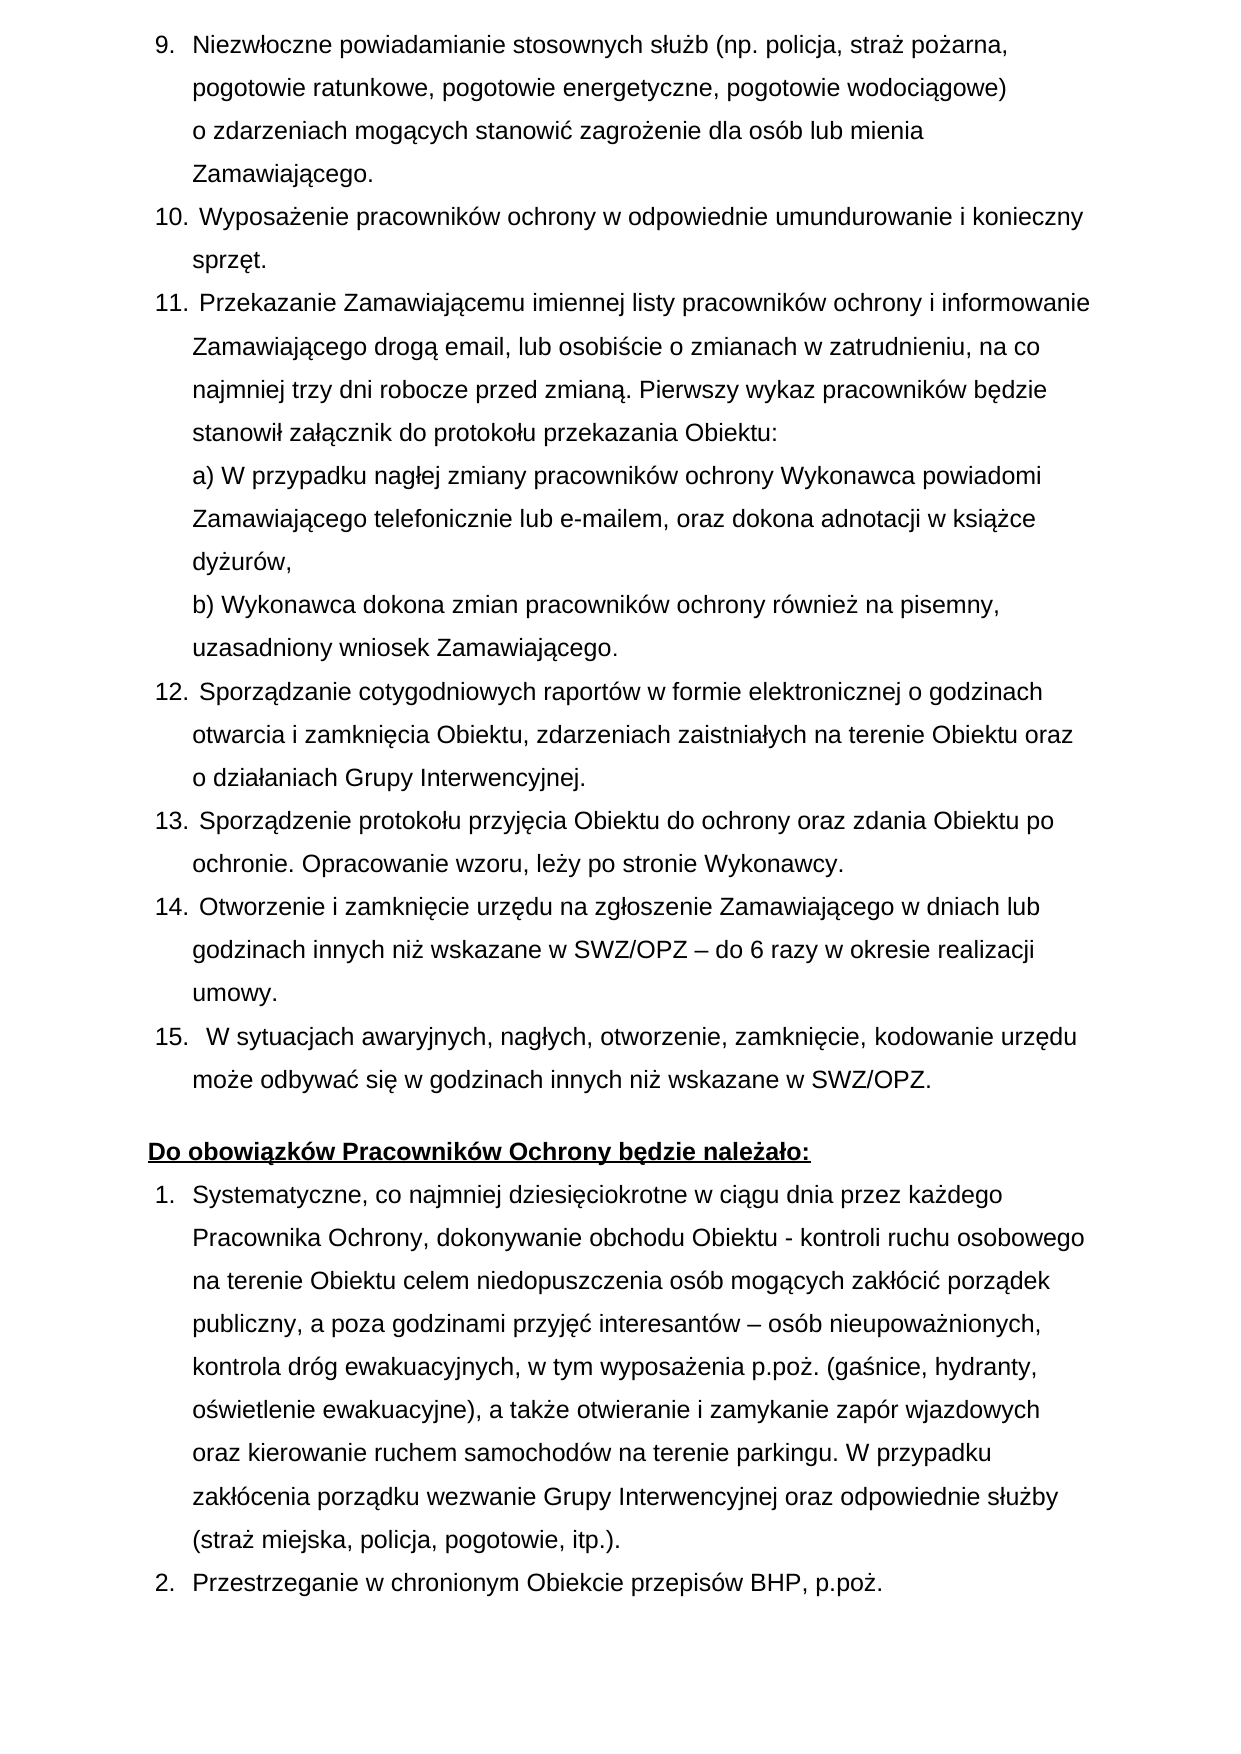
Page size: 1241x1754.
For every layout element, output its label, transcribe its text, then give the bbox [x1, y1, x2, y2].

list Otworzenie i zamknięcie urzędu na zgłoszenie Zamawiającego w dniach lub godzinach innych niż wskazane w SWZ/OPZ – do 6 razy w okresie realizacji umowy. [154, 892, 1093, 1007]
list a) W przypadku nagłej zmiany pracowników ochrony Wykonawca powiadomi Zamawiającego telefonicznie lub e-mailem, oraz dokona adnotacji w książce dyżurów, [192, 461, 1093, 576]
list W sytuacjach awaryjnych, nagłych, otworzenie, zamknięcie, kodowanie urzędu może odbywać się w godzinach innych niż wskazane w SWZ/OPZ. [154, 1021, 1093, 1093]
list Sporządzanie cotygodniowych raportów w formie elektronicznej o godzinach otwarcia i zamknięcia Obiektu, zdarzeniach zaistniałych na terenie Obiektu oraz o działaniach Grupy Interwencyjnej. [154, 676, 1093, 791]
list Przestrzeganie w chronionym Obiekcie przepisów BHP, p.poż. [154, 1568, 1093, 1596]
list Do obowiązków Pracowników Ochrony będzie należało: [148, 1136, 1093, 1165]
list Wyposażenie pracowników ochrony w odpowiednie umundurowanie i konieczny sprzęt. [154, 202, 1093, 274]
list b) Wykonawca dokona zmian pracowników ochrony również na pisemny, uzasadniony wniosek Zamawiającego. [192, 590, 1093, 662]
list Przekazanie Zamawiającemu imiennej listy pracowników ochrony i informowanie Zamawiającego drogą email, lub osobiście o zmianach w zatrudnieniu, na co najmniej trzy dni robocze przed zmianą. Pierwszy wykaz pracowników będzie stanowił załącznik do protokołu przekazania Obiektu: [154, 288, 1093, 446]
list Systematyczne, co najmniej dziesięciokrotne w ciągu dnia przez każdego Pracownika Ochrony, dokonywanie obchodu Obiektu - kontroli ruchu osobowego na terenie Obiektu celem niedopuszczenia osób mogących zakłócić porządek publiczny, a poza godzinami przyjęć interesantów – osób nieupoważnionych, kontrola dróg ewakuacyjnych, w tym wyposażenia p.poż. (gaśnice, hydranty, oświetlenie ewakuacyjne), a także otwieranie i zamykanie zapór wjazdowych oraz kierowanie ruchem samochodów na terenie parkingu. W przypadku zakłócenia porządku wezwanie Grupy Interwencyjnej oraz odpowiednie służby (straż miejska, policja, pogotowie, itp.). [154, 1179, 1093, 1553]
list Niezwłoczne powiadamianie stosownych służb (np. policja, straż pożarna, pogotowie ratunkowe, pogotowie energetyczne, pogotowie wodociągowe) o zdarzeniach mogących stanowić zagrożenie dla osób lub mienia Zamawiającego. [154, 29, 1093, 188]
list Sporządzenie protokołu przyjęcia Obiektu do ochrony oraz zdania Obiektu po ochronie. Opracowanie wzoru, leży po stronie Wykonawcy. [154, 806, 1093, 878]
